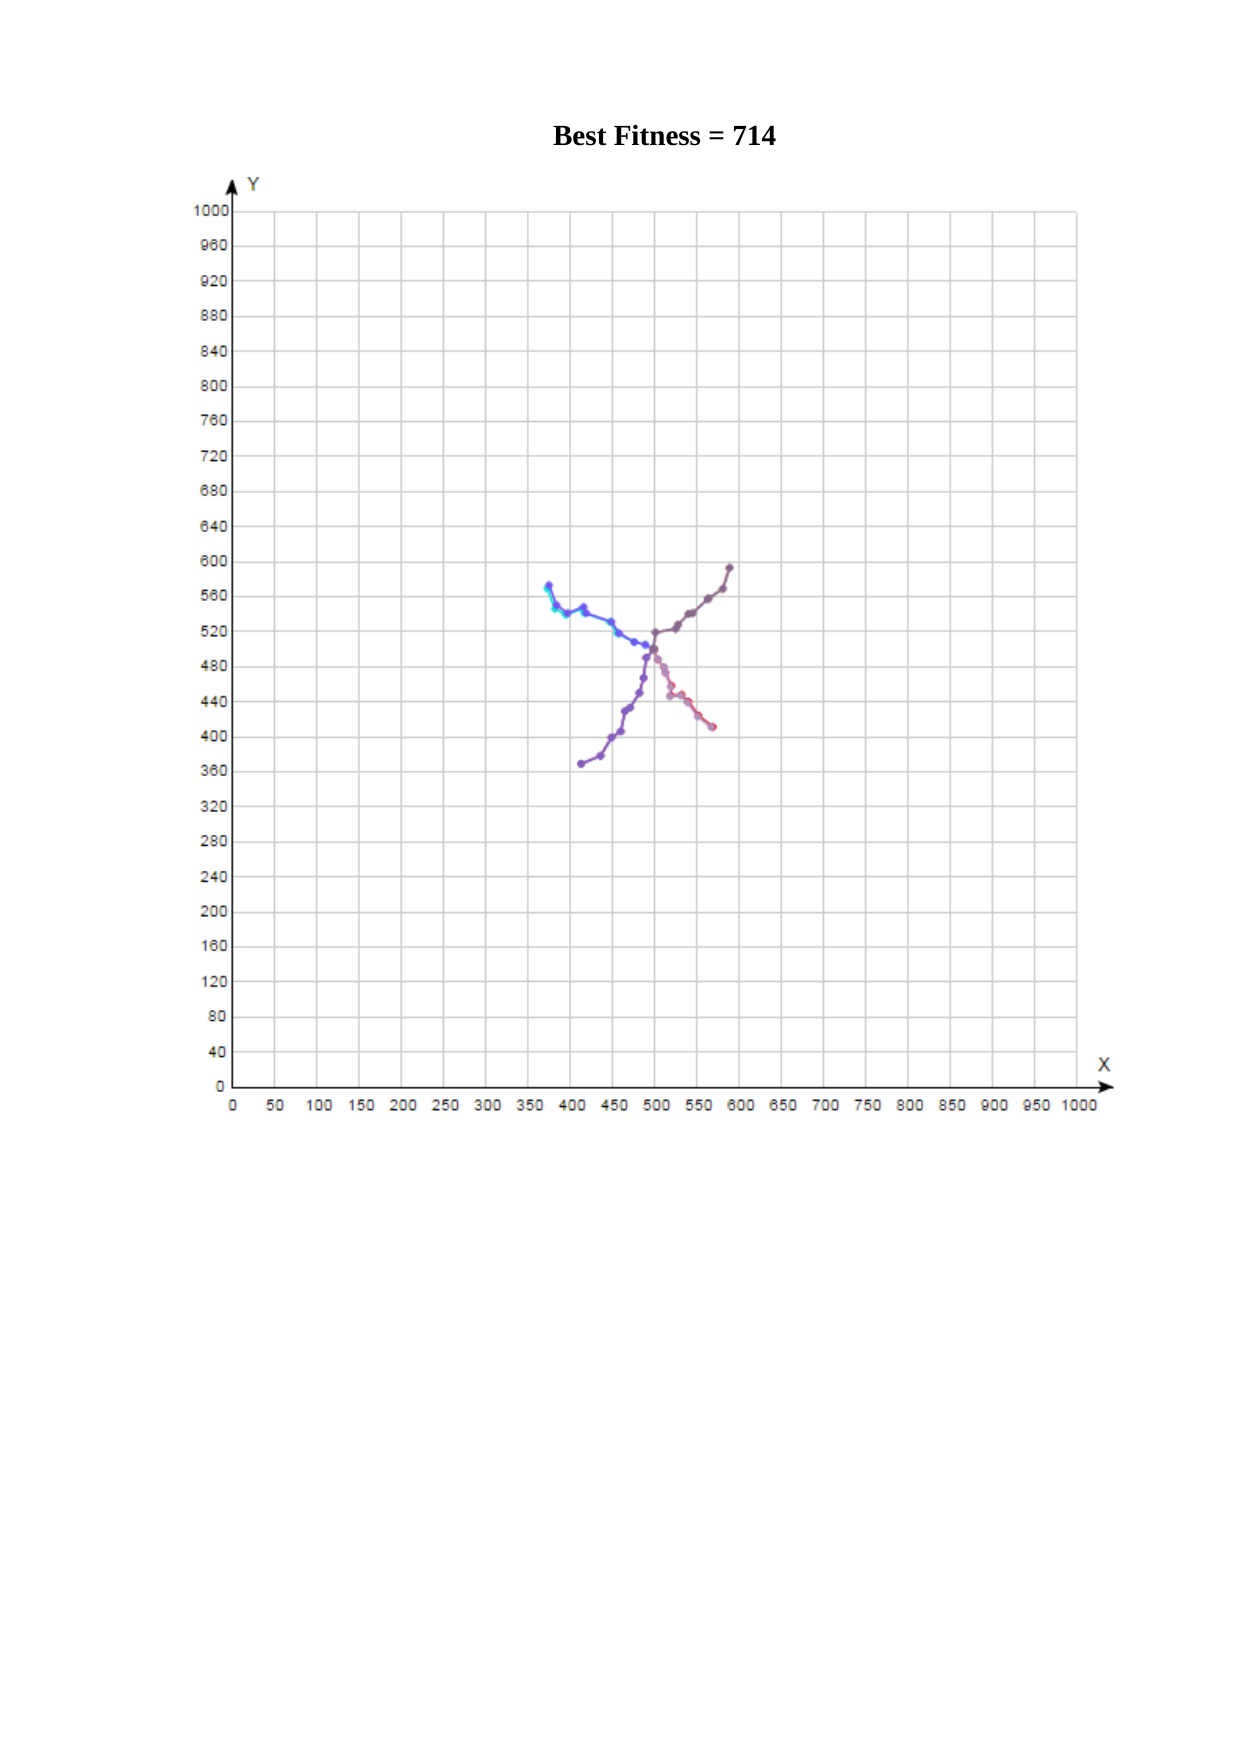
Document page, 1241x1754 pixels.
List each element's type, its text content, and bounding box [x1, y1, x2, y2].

text Best Fitness = 714 [177, 118, 1152, 152]
picture [177, 177, 1117, 1117]
